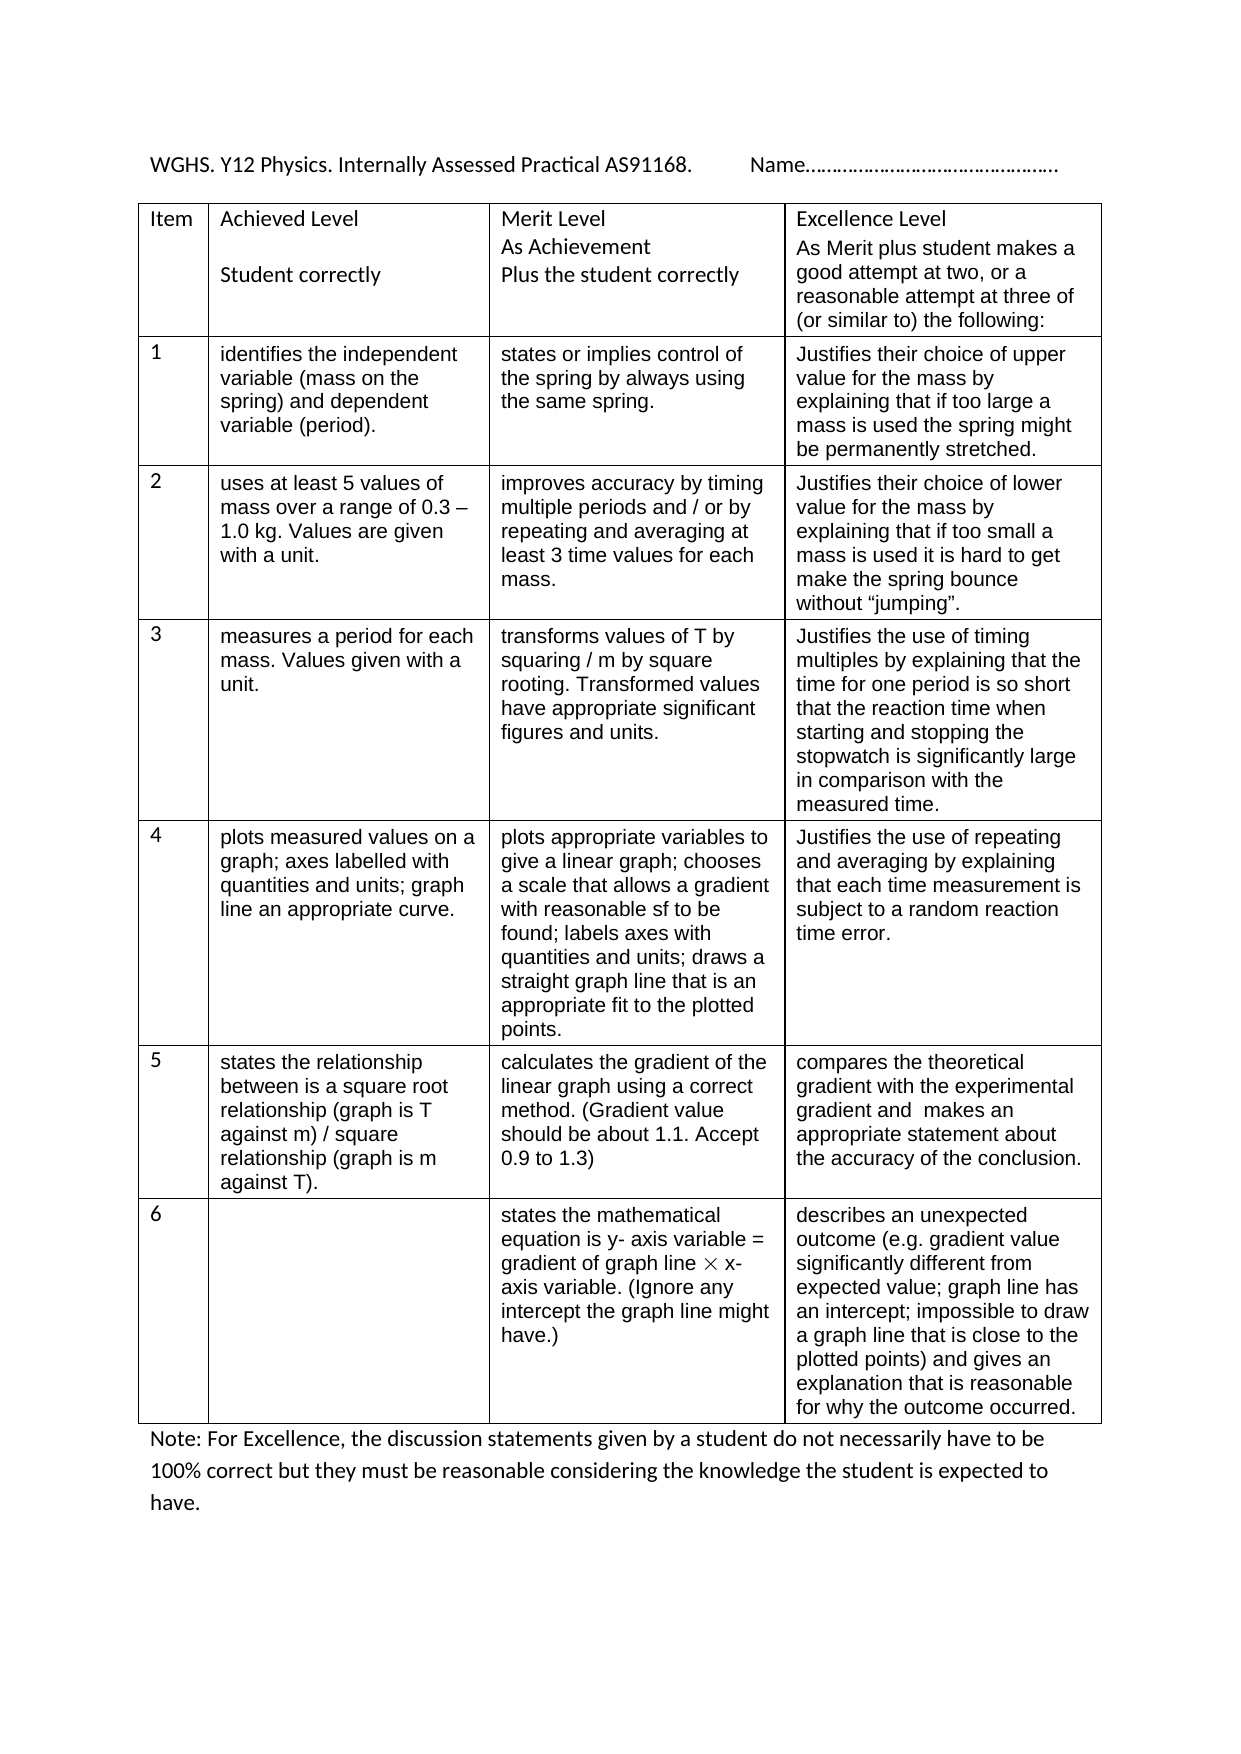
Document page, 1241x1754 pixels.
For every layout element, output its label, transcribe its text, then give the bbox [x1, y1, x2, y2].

table_header Item [139, 204, 208, 336]
table_cell measures a period for each mass. Values given with a unit. [209, 620, 489, 819]
table_cell 6 [139, 1199, 208, 1423]
table_header Merit Level As Achievement Plus the student correctly [490, 204, 784, 336]
table_cell 1 [139, 337, 208, 465]
table_cell Justifies the use of timing multiples by explaining that the time for one period is so short that the reaction time when starting and stopping the stopwatch is significantly large in comparison with the measured time. [786, 620, 1101, 819]
text WGHS. Y12 Physics. Internally Assessed Practical AS91168. Name………………………………………… [150, 150, 1090, 178]
table_cell identifies the independent variable (mass on the spring) and dependent variable (period). [209, 337, 489, 465]
table_cell 3 [139, 620, 208, 819]
table_cell [209, 1199, 489, 1423]
table_cell Justifies the use of repeating and averaging by explaining that each time measurement is subject to a random reaction time error. [786, 821, 1101, 1044]
table_cell plots appropriate variables to give a linear graph; chooses a scale that allows a gradient with reasonable sf to be found; labels axes with quantities and units; draws a straight graph line that is an appropriate fit to the plotted points. [490, 821, 784, 1044]
table_cell improves accuracy by timing multiple periods and / or by repeating and averaging at least 3 time values for each mass. [490, 466, 784, 618]
table_cell 2 [139, 466, 208, 618]
table_cell transforms values of T by squaring / m by square rooting. Transformed values have appropriate significant figures and units. [490, 620, 784, 819]
table_header Excellence Level As Merit plus student makes a good attempt at two, or a reasonable attempt at three of (or similar to) the following: [786, 204, 1101, 336]
table_cell 5 [139, 1046, 208, 1198]
text Note: For Excellence, the discussion statements given by a student do not necessarily have to be 100% correct but they must be reasonable considering the knowledge the student is expected to have. [150, 1424, 1090, 1516]
table_cell uses at least 5 values of mass over a range of 0.3 – 1.0 kg. Values are given with a unit. [209, 466, 489, 618]
table_cell Justifies their choice of upper value for the mass by explaining that if too large a mass is used the spring might be permanently stretched. [786, 337, 1101, 465]
table_cell describes an unexpected outcome (e.g. gradient value significantly different from expected value; graph line has an intercept; impossible to draw a graph line that is close to the plotted points) and gives an explanation that is reasonable for why the outcome occurred. [786, 1199, 1101, 1423]
table_header Achieved Level Student correctly [209, 204, 489, 336]
table_cell calculates the gradient of the linear graph using a correct method. (Gradient value should be about 1.1. Accept 0.9 to 1.3) [490, 1046, 784, 1198]
table_cell 4 [139, 821, 208, 1044]
table_cell Justifies their choice of lower value for the mass by explaining that if too small a mass is used it is hard to get make the spring bounce without “jumping”. [786, 466, 1101, 618]
table_cell compares the theoretical gradient with the experimental gradient and makes an appropriate statement about the accuracy of the conclusion. [786, 1046, 1101, 1198]
table_cell plots measured values on a graph; axes labelled with quantities and units; graph line an appropriate curve. [209, 821, 489, 1044]
table_cell states the mathematical equation is y- axis variable = gradient of graph line x-axis variable. (Ignore any intercept the graph line might have.) [490, 1199, 784, 1423]
table_cell states the relationship between is a square root relationship (graph is T against m) / square relationship (graph is m against T). [209, 1046, 489, 1198]
table_cell states or implies control of the spring by always using the same spring. [490, 337, 784, 465]
